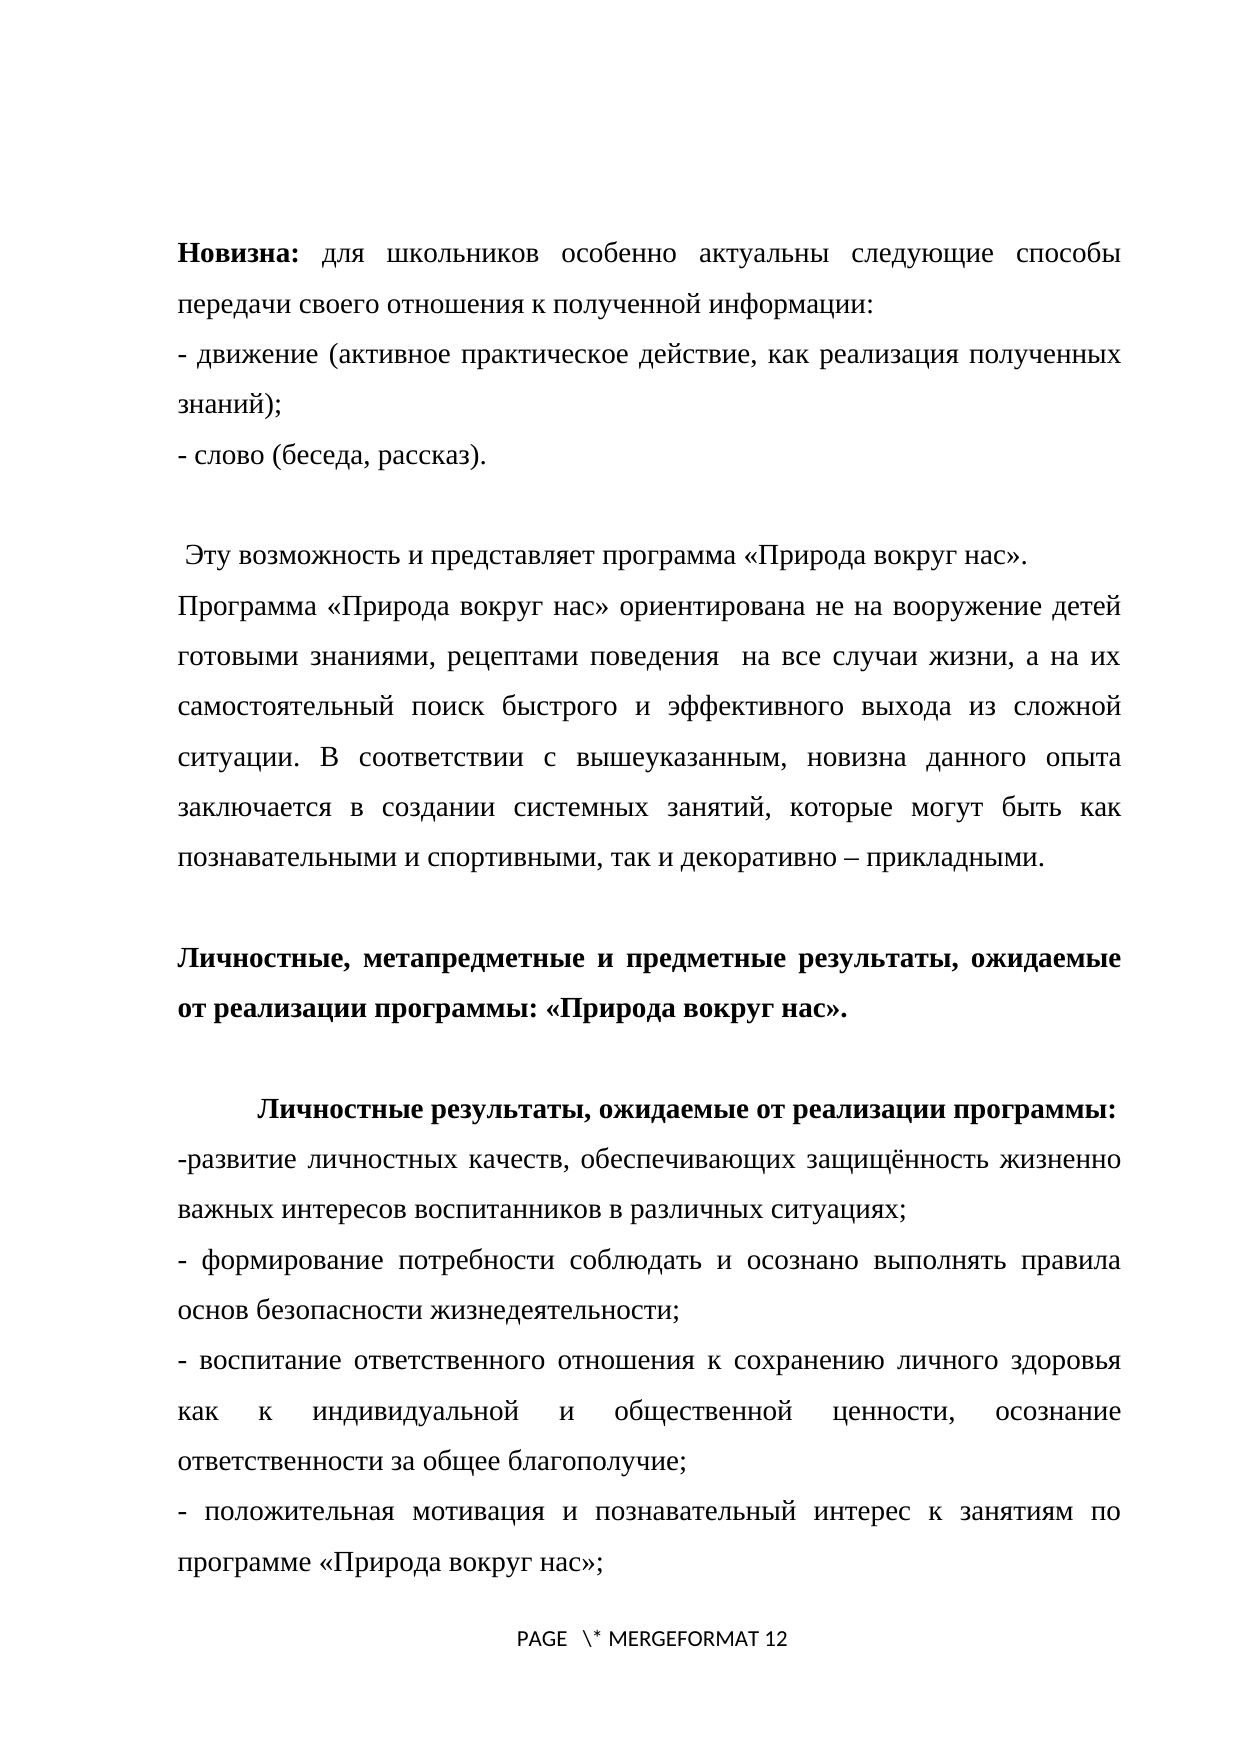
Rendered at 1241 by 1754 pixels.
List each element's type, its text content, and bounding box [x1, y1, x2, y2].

text Программа «Природа вокруг нас» ориентирована не на вооружение детей готовыми знаниями, рецептами поведения на все случаи жизни, а на их самостоятельный поиск быстрого и эффективного выхода из сложной ситуации. В соответствии с вышеуказанным, новизна данного опыта заключается в создании системных занятий, которые могут быть как познавательными и спортивными, так и декоративно – прикладными. [177, 588, 1122, 873]
text Личностные, метапредметные и предметные результаты, ожидаемые от реализации программы: «Природа вокруг нас». [177, 940, 1122, 1024]
text - воспитание ответственного отношения к сохранению личного здоровья как к индивидуальной и общественной ценности, осознание ответственности за общее благополучие; [177, 1342, 1122, 1477]
text - движение (активное практическое действие, как реализация полученных знаний); [177, 336, 1122, 420]
text - положительная мотивация и познавательный интерес к занятиям по программе «Природа вокруг нас»; [177, 1493, 1122, 1577]
text Эту возможность и представляет программа «Природа вокруг нас». [177, 537, 1122, 571]
text -развитие личностных качеств, обеспечивающих защищённость жизненно важных интересов воспитанников в различных ситуациях; [177, 1141, 1122, 1225]
text - слово (беседа, рассказ). [177, 437, 1122, 470]
text Личностные результаты, ожидаемые от реализации программы: [177, 1091, 1122, 1124]
text Новизна: для школьников особенно актуальны следующие способы передачи своего отношения к полученной информации: [177, 236, 1122, 319]
text - формирование потребности соблюдать и осознано выполнять правила основ безопасности жизнедеятельности; [177, 1242, 1122, 1326]
